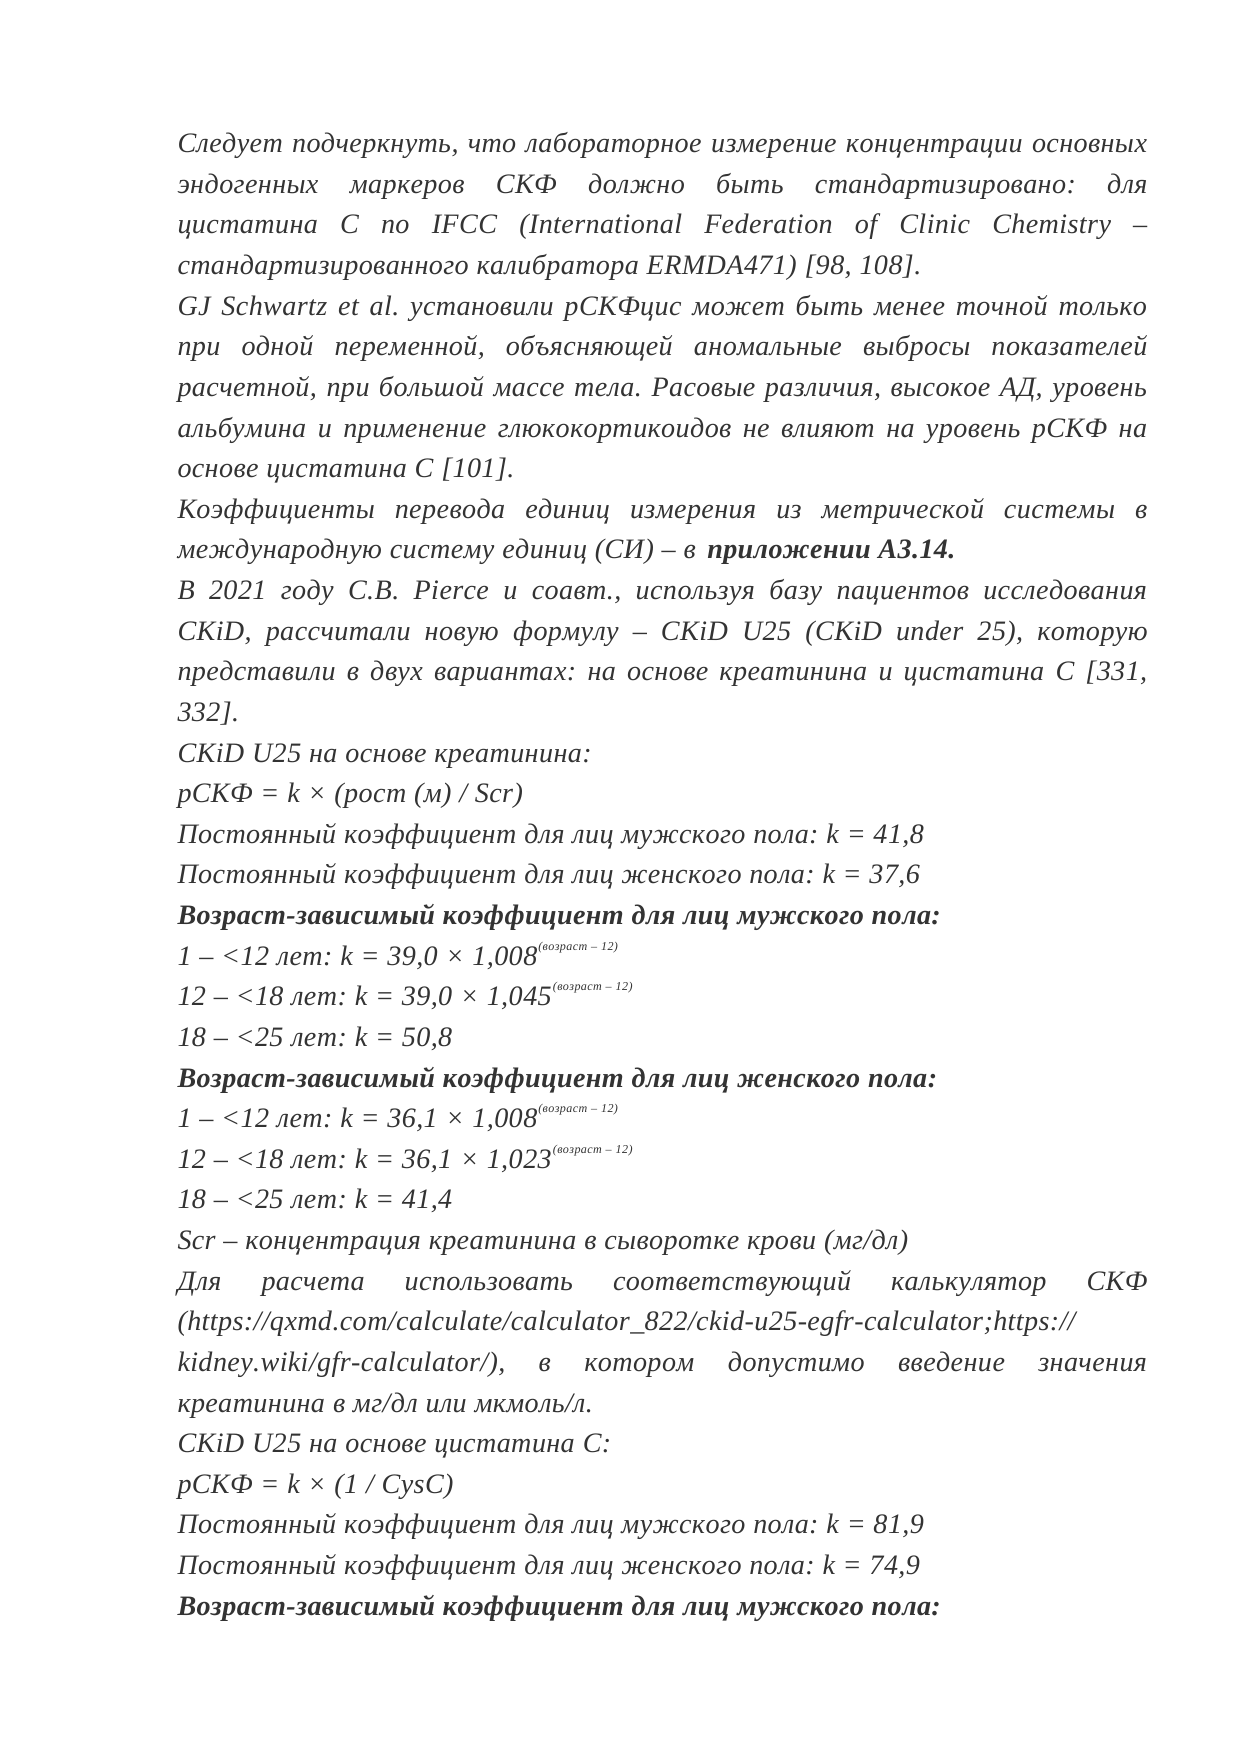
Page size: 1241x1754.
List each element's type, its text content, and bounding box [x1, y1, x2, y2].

text Постоянный коэффициент для лиц мужского пола: k = 41,8 [177, 809, 1152, 849]
text Возраст-зависимый коэффициент для лиц мужского пола: [177, 1581, 1152, 1621]
text Возраст-зависимый коэффициент для лиц женского пола: [177, 1052, 1152, 1093]
text Следует подчеркнуть, что лабораторное измерение концентрации основных эндогенных маркеров СКФ должно быть стандартизировано: для цистатина С по IFCС (International Federation of Clinic Chemistry – стандартизированного калибратора ERMDA471) [98, 108]. [177, 118, 1152, 281]
text рСКФ = k × (рост (м) / Scr) [177, 768, 1152, 809]
text 18 – <25 лет: k = 41,4 [177, 1174, 1152, 1215]
text В 2021 году C.B. Pierce и соавт., используя базу пациентов исследования CKiD, рассчитали новую формулу – CKiD U25 (CKiD under 25), которую представили в двух вариантах: на основе креатинина и цистатина С [331, 332]. [177, 565, 1152, 727]
text GJ Schwartz et al. установили рСКФцис может быть менее точной только при одной переменной, объясняющей аномальные выбросы показателей расчетной, при большой массе тела. Расовые различия, высокое АД, уровень альбумина и применение глюкокортикоидов не влияют на уровень рСКФ на основе цистатина С [101]. [177, 281, 1152, 484]
text Постоянный коэффициент для лиц женского пола: k = 74,9 [177, 1540, 1152, 1581]
text 12 – <18 лет: k = 39,0 × 1,045(возраст – 12) [177, 971, 1152, 1012]
text 1 – <12 лет: k = 39,0 × 1,008(возраст – 12) [177, 931, 1152, 971]
text 12 – <18 лет: k = 36,1 × 1,023(возраст – 12) [177, 1134, 1152, 1174]
text Возраст-зависимый коэффициент для лиц мужского пола: [177, 890, 1152, 931]
text CKiD U25 на основе цистатина С: [177, 1418, 1152, 1459]
text Коэффициенты перевода единиц измерения из метрической системы в международную систему единиц (СИ) – в приложении А3.14. [177, 484, 1152, 565]
text рСКФ = k × (1 / CysC) [177, 1459, 1152, 1499]
text Scr – концентрация креатинина в сыворотке крови (мг/дл) [177, 1215, 1152, 1256]
text CKiD U25 на основе креатинина: [177, 727, 1152, 768]
text 1 – <12 лет: k = 36,1 × 1,008(возраст – 12) [177, 1093, 1152, 1134]
text Постоянный коэффициент для лиц женского пола: k = 37,6 [177, 849, 1152, 890]
text Постоянный коэффициент для лиц мужского пола: k = 81,9 [177, 1499, 1152, 1540]
text Для расчета использовать соответствующий калькулятор СКФ (https://qxmd.com/calculate/calculator_822/ckid-u25-egfr-calculator;https://kidney.wiki/gfr-calculator/), в котором допустимо введение значения креатинина в мг/дл или мкмоль/л. [177, 1256, 1152, 1418]
text 18 – <25 лет: k = 50,8 [177, 1012, 1152, 1052]
